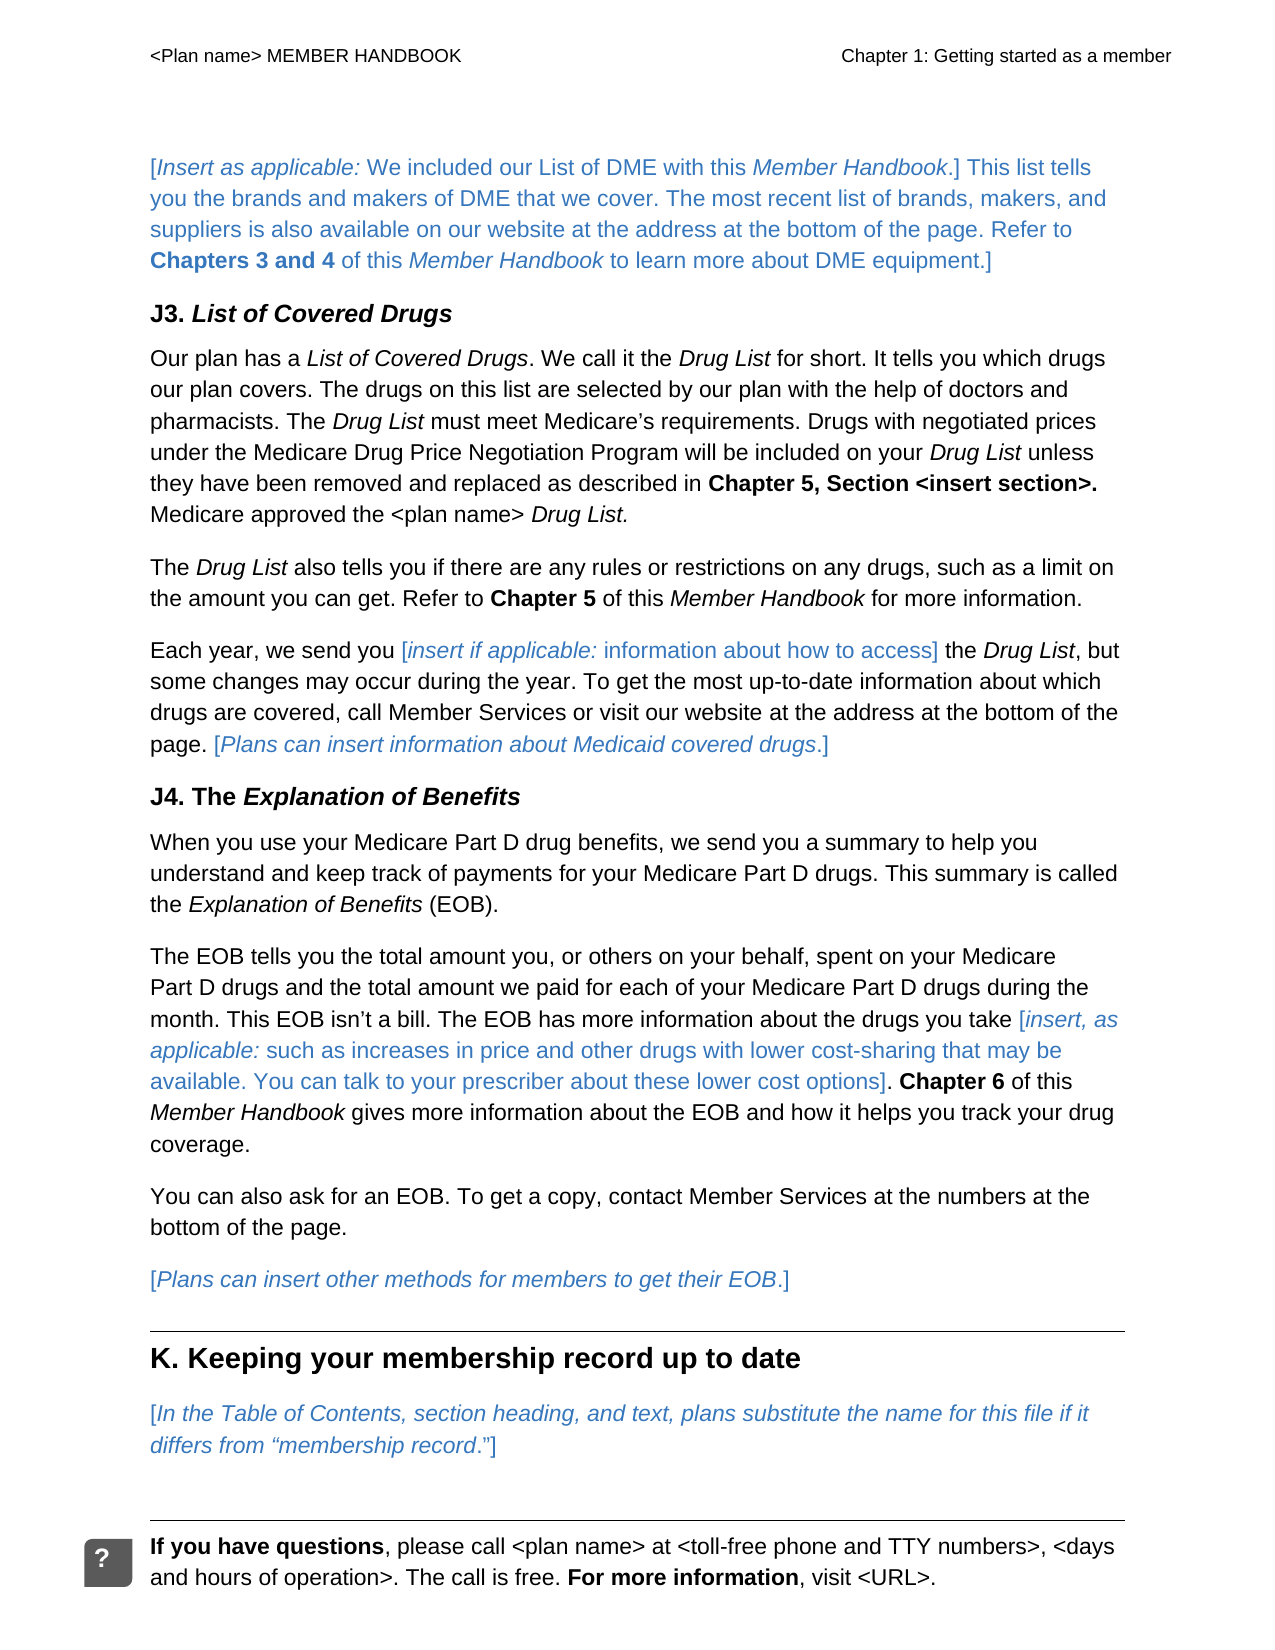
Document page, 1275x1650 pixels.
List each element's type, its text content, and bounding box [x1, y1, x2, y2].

text The Drug List also tells you if there are any rules or restrictions on any drugs, such as a limit on the amount you can get. Refer to Chapter 5 of this Member Handbook for more information. [150, 550, 1125, 612]
subtitle J4. The Explanation of Benefits [150, 779, 1125, 812]
text When you use your Medicare Part D drug benefits, we send you a summary to help you understand and keep track of payments for your Medicare Part D drugs. This summary is called the Explanation of Benefits (EOB). [150, 825, 1125, 919]
text [Plans can insert other methods for members to get their EOB.] [150, 1262, 1125, 1294]
text Our plan has a List of Covered Drugs. We call it the Drug List for short. It tells you which drugs our plan covers. The drugs on this list are selected by our plan with the help of doctors and pharmacists. The Drug List must meet Medicare’s requirements. Drugs with negotiated prices under the Medicare Drug Price Negotiation Program will be included on your Drug List unless they have been removed and replaced as described in Chapter 5, Section <insert section>. Medicare approved the <plan name> Drug List. [150, 342, 1125, 529]
text [In the Table of Contents, section heading, and text, plans substitute the name for this file if it differs from “membership record.”] [150, 1397, 1125, 1459]
text You can also ask for an EOB. To get a copy, contact Member Services at the numbers at the bottom of the page. [150, 1179, 1125, 1242]
text [Insert as applicable: We included our List of DME with this Member Handbook.] This list tells you the brands and makers of DME that we cover. The most recent list of brands, makers, and suppliers is also available on our website at the address at the bottom of the page. Refer to Chapters 3 and 4 of this Member Handbook to learn more about DME equipment.] [150, 150, 1125, 275]
text Each year, we send you [insert if applicable: information about how to access] the Drug List, but some changes may occur during the year. To get the most up-to-date information about which drugs are covered, call Member Services or visit our website at the address at the bottom of the page. [Plans can insert information about Medicaid covered drugs.] [150, 633, 1125, 758]
subtitle Keeping your membership record up to date [150, 1332, 1125, 1376]
text The EOB tells you the total amount you, or others on your behalf, spent on your Medicare Part D drugs and the total amount we paid for each of your Medicare Part D drugs during the month. This EOB isn’t a bill. The EOB has more information about the drugs you take [insert, as applicable: such as increases in price and other drugs with lower cost-sharing that may be available. You can talk to your prescriber about these lower cost options]. Chapter 6 of this Member Handbook gives more information about the EOB and how it helps you track your drug coverage. [150, 939, 1125, 1158]
subtitle J3. List of Covered Drugs [150, 296, 1125, 329]
